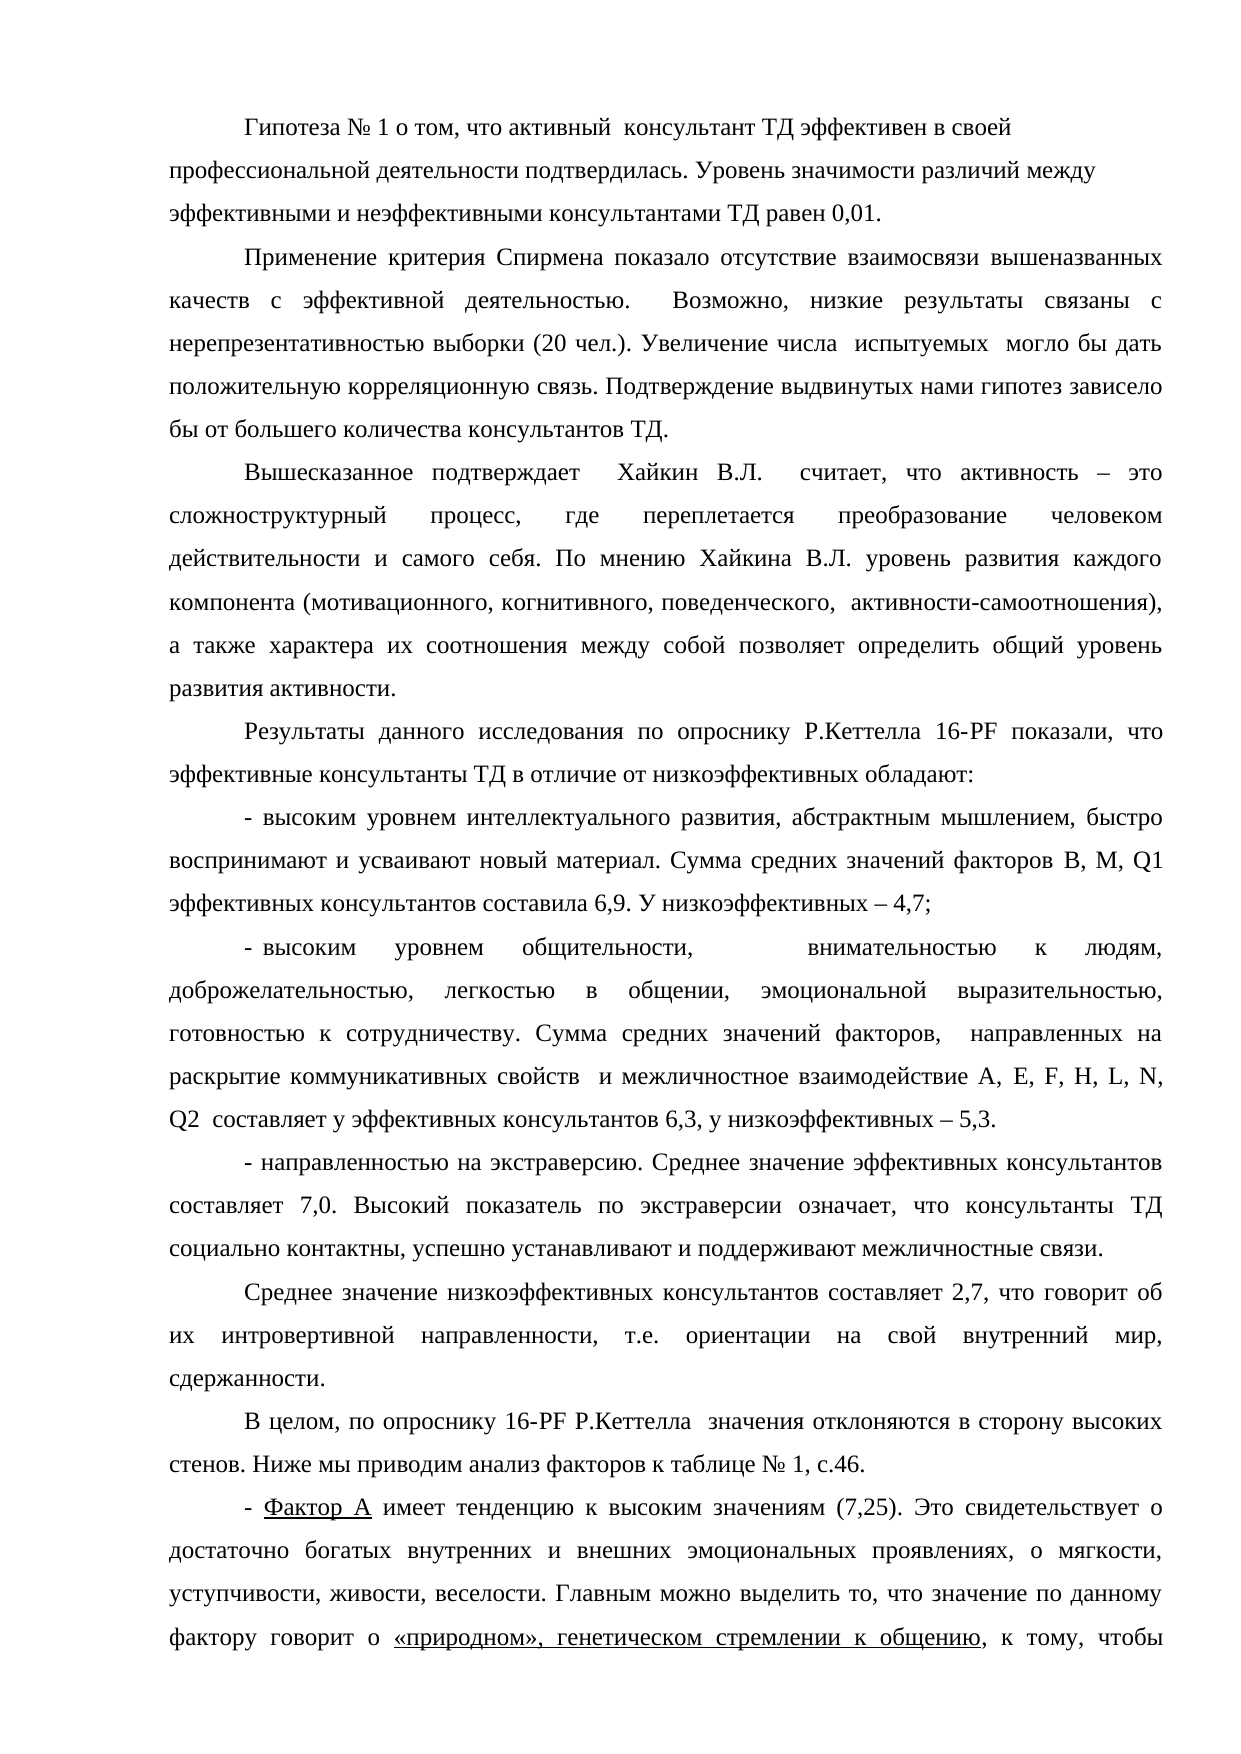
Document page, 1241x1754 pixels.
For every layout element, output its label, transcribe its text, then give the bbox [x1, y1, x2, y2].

text Применение критерия Спирмена показало отсутствие взаимосвязи вышеназванных качеств с эффективной деятельностью. Возможно, низкие результаты связаны с нерепрезентативностью выборки (20 чел.). Увеличение числа испытуемых могло бы дать положительную корреляционную связь. Подтверждение выдвинутых нами гипотез зависело бы от большего количества консультантов ТД. [169, 242, 1163, 443]
list высоким уровнем общительности, внимательностью к людям, доброжелательностью, легкостью в общении, эмоциональной выразительностью, готовностью к сотрудничеству. Сумма средних значений факторов, направленных на раскрытие коммуникативных свойств и межличностное взаимодействие А, E, F, H, L, N, Q2 составляет у эффективных консультантов 6,3, у низкоэффективных – 5,3. [169, 932, 1163, 1133]
text Среднее значение низкоэффективных консультантов составляет 2,7, что говорит об их интровертивной направленности, т.е. ориентации на свой внутренний мир, сдержанности. [169, 1277, 1163, 1392]
list высоким уровнем интеллектуального развития, абстрактным мышлением, быстро воспринимают и усваивают новый материал. Сумма средних значений факторов B, M, Q1 эффективных консультантов составила 6,9. У низкоэффективных – 4,7; [169, 802, 1163, 917]
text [169, 1492, 1163, 1650]
text Вышесказанное подтверждает Хайкин В.Л. считает, что активность – это сложноструктурный процесс, где переплетается преобразование человеком действительности и самого себя. По мнению Хайкина В.Л. уровень развития каждого компонента (мотивационного, когнитивного, поведенческого, активности-самоотношения), а также характера их соотношения между собой позволяет определить общий уровень развития активности. [169, 457, 1163, 702]
text В целом, по опроснику 16-PF Р.Кеттелла значения отклоняются в сторону высоких стенов. Ниже мы приводим анализ факторов к таблице № 1, с.46. [169, 1406, 1163, 1478]
text - направленностью на экстраверсию. Среднее значение эффективных консультантов составляет 7,0. Высокий показатель по экстраверсии означает, что консультанты ТД социально контактны, успешно устанавливают и поддерживают межличностные связи. [169, 1147, 1163, 1262]
text Результаты данного исследования по опроснику Р.Кеттелла 16-PF показали, что эффективные консультанты ТД в отличие от низкоэффективных обладают: [169, 716, 1163, 788]
text Гипотеза № 1 о том, что активный консультант ТД эффективен в своей профессиональной деятельности подтвердилась. Уровень значимости различий между эффективными и неэффективными консультантами ТД равен 0,01. [169, 112, 1163, 227]
